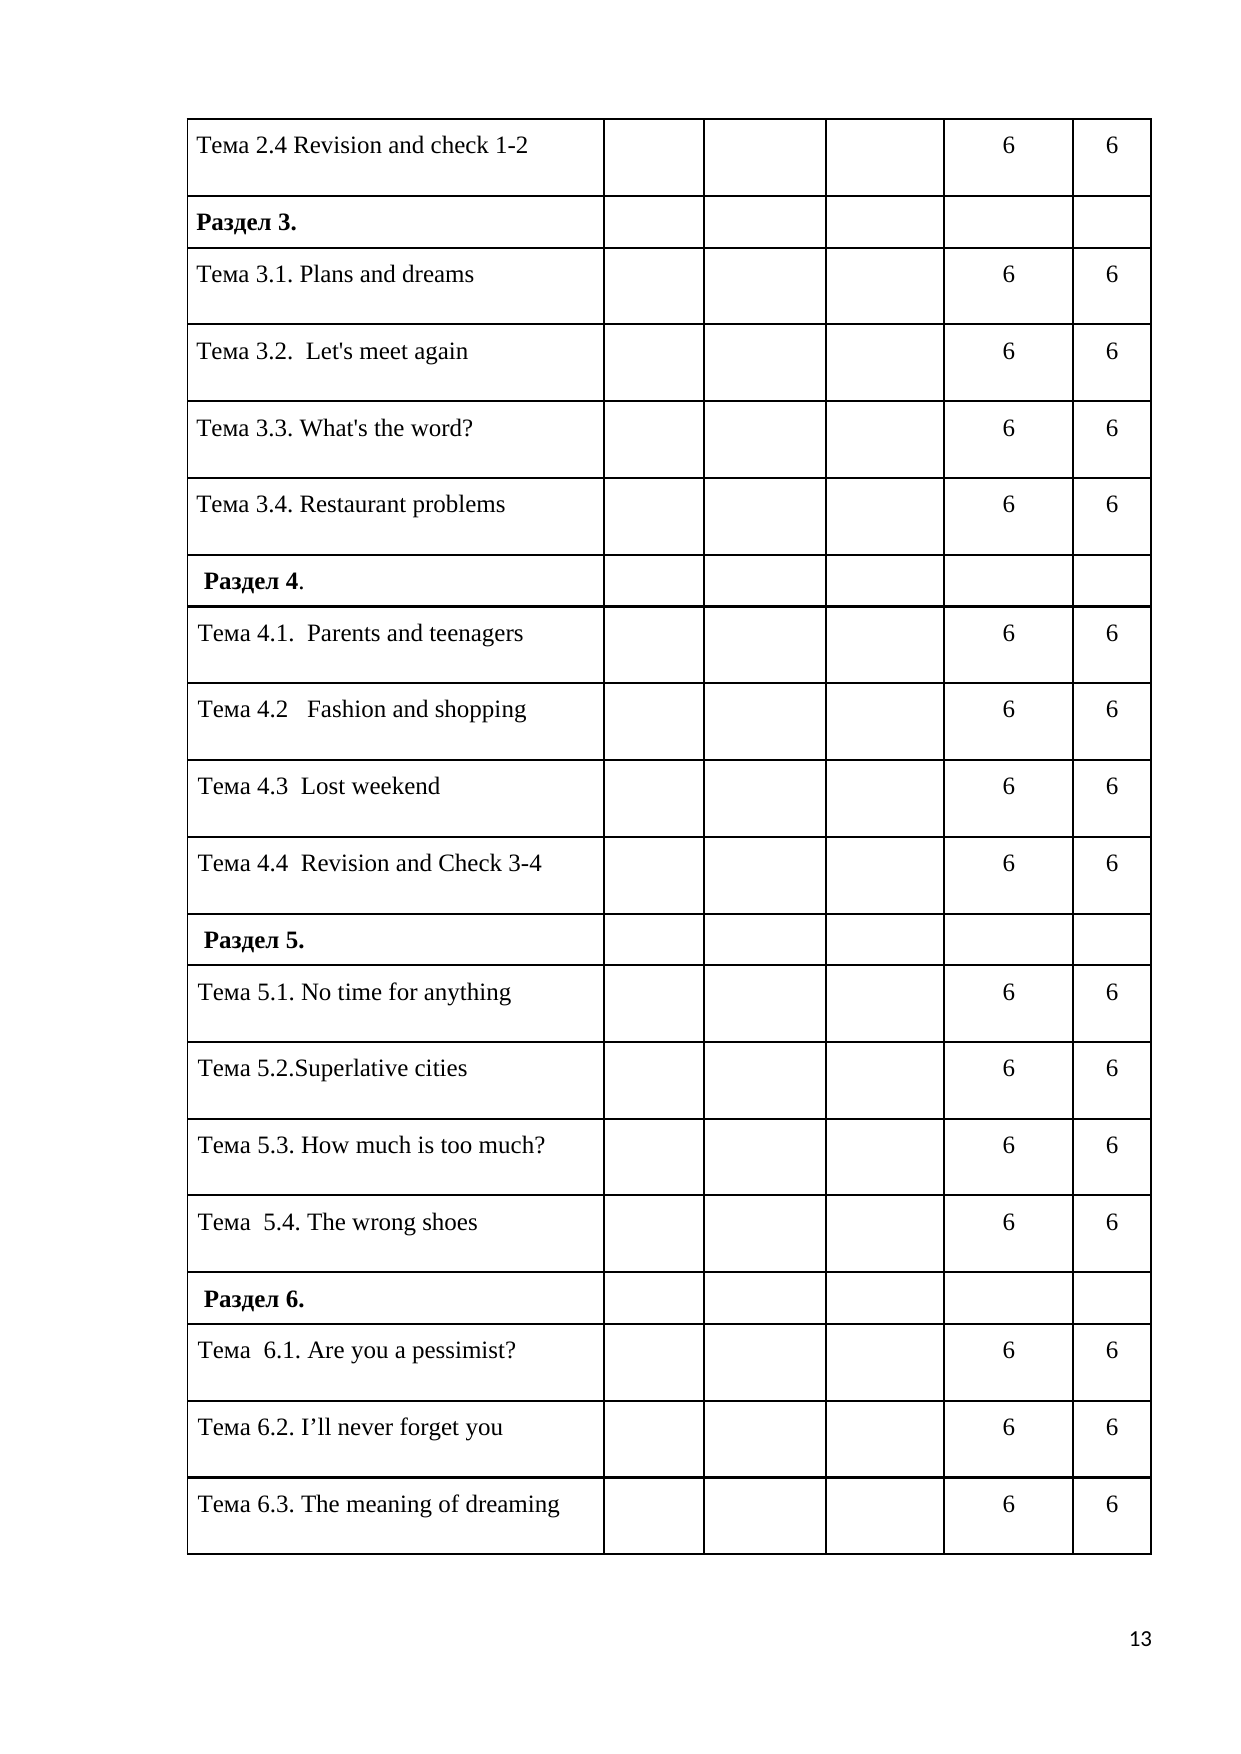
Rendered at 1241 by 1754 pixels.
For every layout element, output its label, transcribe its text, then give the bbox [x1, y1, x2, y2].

table_cell Тема 3.3. What's the word? [188, 402, 603, 477]
table_cell Раздел 6. [188, 1273, 603, 1323]
table_cell 6 [1074, 1043, 1150, 1118]
table_cell 6 [945, 402, 1072, 477]
table_cell [705, 966, 825, 1041]
table_cell [605, 915, 703, 964]
table_cell Тема 5.3. How much is too much? [188, 1120, 603, 1194]
table_cell [705, 402, 825, 477]
table_cell Тема 4.4 Revision and Check 3-4 [188, 838, 603, 912]
table_cell [705, 1043, 825, 1118]
table_cell 6 [1074, 1325, 1150, 1399]
table_cell 6 [945, 1402, 1072, 1476]
table_cell [605, 1196, 703, 1271]
table_cell [705, 915, 825, 964]
table_cell Тема 6.2. I’ll never forget you [188, 1402, 603, 1476]
table_cell [827, 1120, 943, 1194]
table_cell [1074, 556, 1150, 605]
table_cell [705, 197, 825, 247]
table_cell [705, 120, 825, 195]
table_cell [705, 1479, 825, 1553]
table_cell 6 [945, 479, 1072, 554]
table_cell 6 [1074, 838, 1150, 912]
table_cell Тема 6.3. The meaning of dreaming [188, 1479, 603, 1553]
table_cell [605, 761, 703, 836]
table_cell [705, 556, 825, 605]
table_cell [605, 197, 703, 247]
table_cell 6 [945, 684, 1072, 759]
table_cell 6 [1074, 608, 1150, 682]
table_cell [827, 1402, 943, 1476]
table_cell [705, 1325, 825, 1399]
table_cell [945, 1273, 1072, 1323]
table_cell [605, 838, 703, 912]
table_cell Тема 2.4 Revision and check 1-2 [188, 120, 603, 195]
table_cell [827, 608, 943, 682]
table_cell [605, 556, 703, 605]
table_cell [605, 1120, 703, 1194]
table_cell [827, 556, 943, 605]
table_cell [945, 915, 1072, 964]
table_cell [605, 608, 703, 682]
table_cell [605, 684, 703, 759]
table_cell [605, 120, 703, 195]
table_cell [605, 402, 703, 477]
table_cell [705, 684, 825, 759]
table_cell [827, 249, 943, 323]
table_cell 6 [1074, 761, 1150, 836]
table_cell Тема 5.2.Superlative cities [188, 1043, 603, 1118]
table_cell Тема 3.4. Restaurant problems [188, 479, 603, 554]
table_cell [705, 761, 825, 836]
table_cell Тема 4.3 Lost weekend [188, 761, 603, 836]
table_cell [605, 1402, 703, 1476]
table_cell [605, 325, 703, 400]
table_cell [705, 325, 825, 400]
table_cell [827, 915, 943, 964]
table_cell [605, 1043, 703, 1118]
table_cell Раздел 5. [188, 915, 603, 964]
table_cell 6 [945, 761, 1072, 836]
table_cell [705, 1196, 825, 1271]
table_cell 6 [1074, 120, 1150, 195]
table_cell [1074, 197, 1150, 247]
table_cell [827, 1479, 943, 1553]
table_cell Тема 4.1. Parents and teenagers [188, 608, 603, 682]
table_cell Тема 4.2 Fashion and shopping [188, 684, 603, 759]
table_cell [605, 1273, 703, 1323]
table_cell 6 [1074, 1402, 1150, 1476]
table_cell Раздел 4. [188, 556, 603, 605]
table_cell Тема 5.4. The wrong shoes [188, 1196, 603, 1271]
table_cell [827, 838, 943, 912]
table_cell [827, 761, 943, 836]
table_cell 6 [1074, 249, 1150, 323]
table_cell 6 [945, 1043, 1072, 1118]
table_cell 6 [1074, 966, 1150, 1041]
table_cell [827, 479, 943, 554]
table_cell [705, 1273, 825, 1323]
table_cell [827, 120, 943, 195]
table_cell 6 [945, 1325, 1072, 1399]
table_cell Раздел 3. [188, 197, 603, 247]
table_cell 6 [945, 249, 1072, 323]
table_cell [705, 479, 825, 554]
table_cell 6 [1074, 684, 1150, 759]
table_cell 6 [1074, 402, 1150, 477]
table_cell 6 [945, 608, 1072, 682]
table_cell 6 [945, 838, 1072, 912]
table_cell 6 [1074, 325, 1150, 400]
table_cell [827, 402, 943, 477]
table_cell [945, 197, 1072, 247]
table_cell [605, 966, 703, 1041]
table_cell 6 [945, 1196, 1072, 1271]
table_cell 6 [945, 1120, 1072, 1194]
table_cell [827, 1043, 943, 1118]
table_cell [705, 608, 825, 682]
table_cell Тема 3.1. Plans and dreams [188, 249, 603, 323]
table_cell [1074, 915, 1150, 964]
table_cell [827, 1196, 943, 1271]
table_cell 6 [945, 325, 1072, 400]
table_cell [605, 1479, 703, 1553]
table_cell [827, 1273, 943, 1323]
table_cell Тема 6.1. Are you a pessimist? [188, 1325, 603, 1399]
table_cell [605, 1325, 703, 1399]
table_cell [705, 249, 825, 323]
table_cell [827, 1325, 943, 1399]
table_cell [827, 684, 943, 759]
table_cell Тема 5.1. No time for anything [188, 966, 603, 1041]
table_cell [945, 556, 1072, 605]
table_cell 6 [945, 120, 1072, 195]
table_cell 6 [945, 966, 1072, 1041]
table_cell [827, 325, 943, 400]
table_cell 6 [1074, 1196, 1150, 1271]
table_cell [827, 966, 943, 1041]
table_cell Тема 3.2. Let's meet again [188, 325, 603, 400]
table_cell [827, 197, 943, 247]
table_cell [705, 1402, 825, 1476]
table_cell 6 [945, 1479, 1072, 1553]
table_cell [705, 838, 825, 912]
table_cell 6 [1074, 1479, 1150, 1553]
table_cell [605, 249, 703, 323]
table_cell 6 [1074, 1120, 1150, 1194]
table_cell [705, 1120, 825, 1194]
table_cell [1074, 1273, 1150, 1323]
table_cell [605, 479, 703, 554]
table_cell 6 [1074, 479, 1150, 554]
